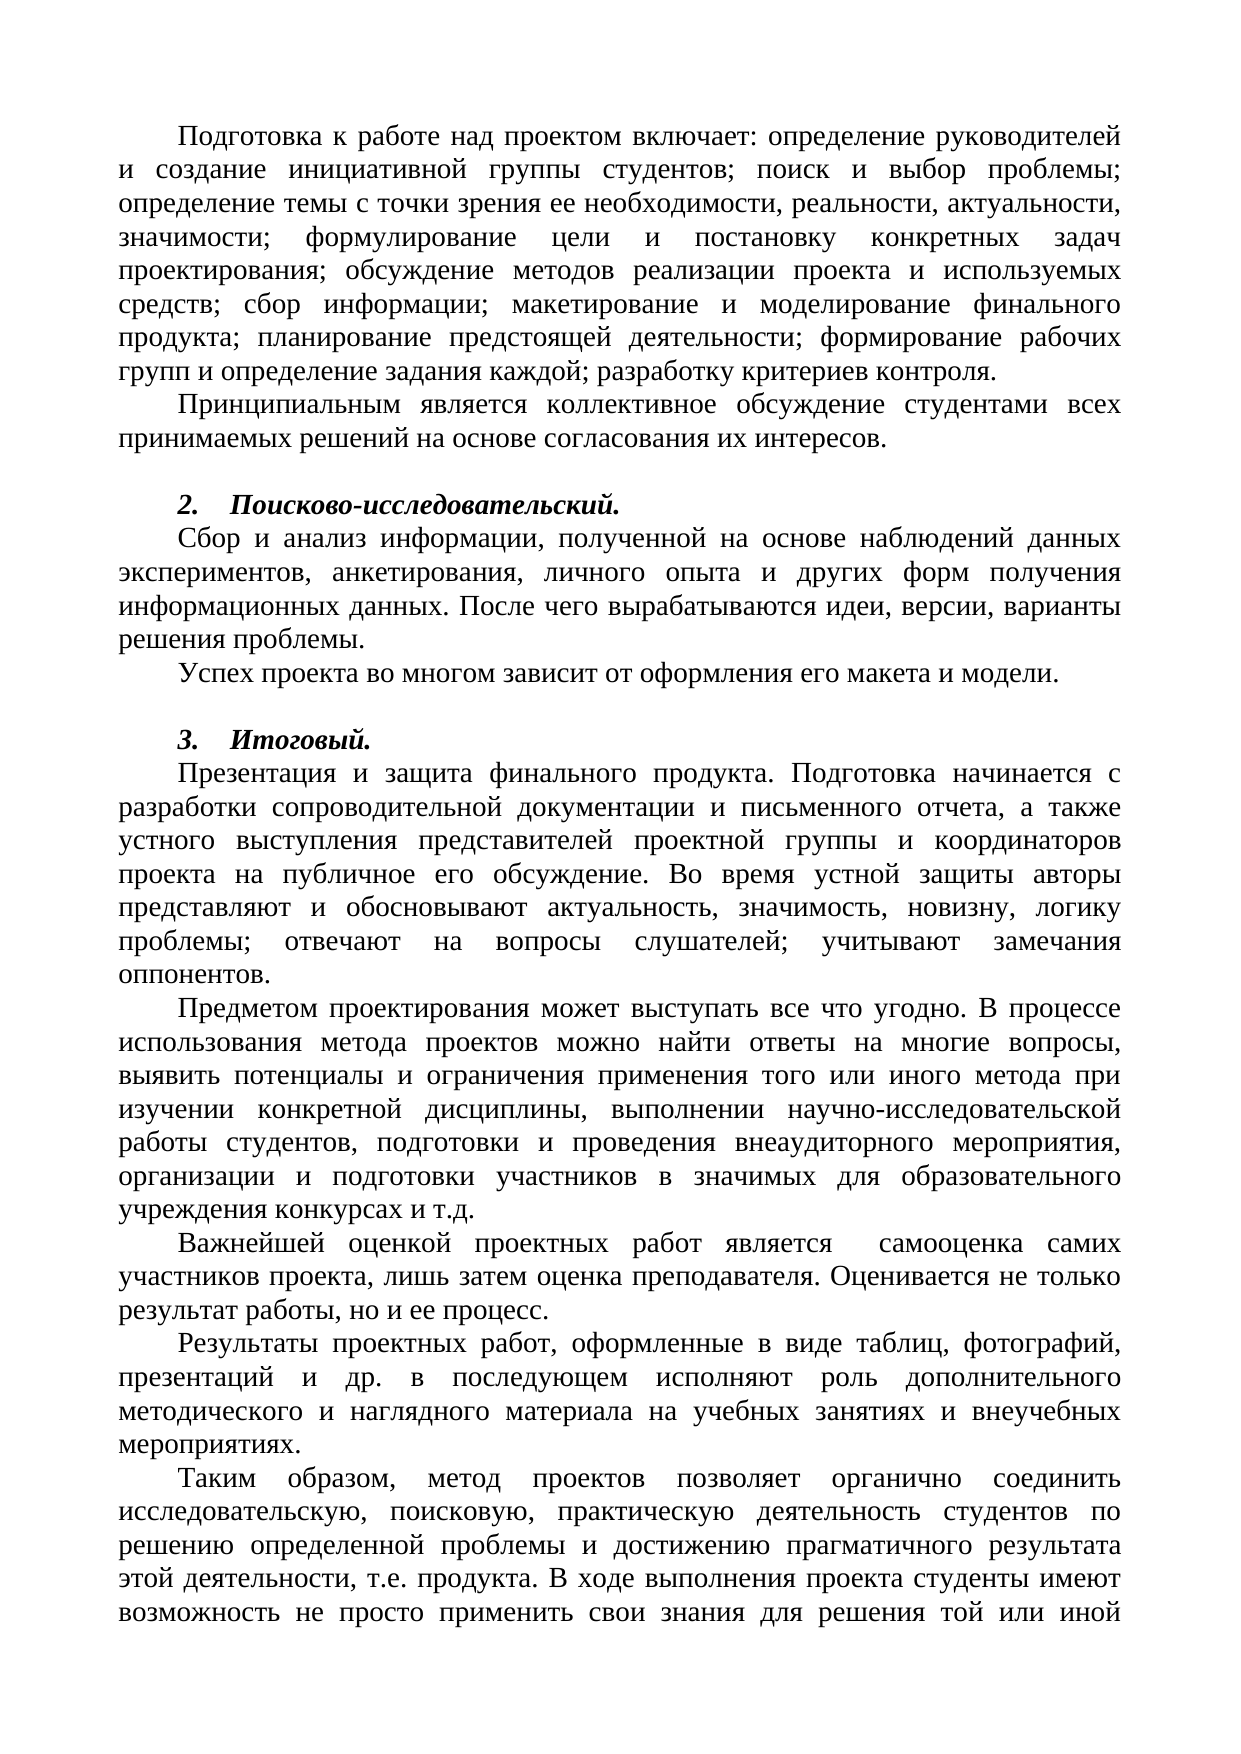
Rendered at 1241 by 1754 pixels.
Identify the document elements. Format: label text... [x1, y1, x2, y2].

text Успех проекта во многом зависит от оформления его макета и модели. [118, 655, 1122, 688]
list Итоговый. [177, 722, 1122, 755]
text Принципиальным является коллективное обсуждение студентами всех принимаемых решений на основе согласования их интересов. [118, 386, 1122, 453]
text Результаты проектных работ, оформленные в виде таблиц, фотографий, презентаций и др. в последующем исполняют роль дополнительного методического и наглядного материала на учебных занятиях и внеучебных мероприятиях. [118, 1326, 1122, 1460]
text Предметом проектирования может выступать все что угодно. В процессе использования метода проектов можно найти ответы на многие вопросы, выявить потенциалы и ограничения применения того или иного метода при изучении конкретной дисциплины, выполнении научно-исследовательской работы студентов, подготовки и проведения внеаудиторного мероприятия, организации и подготовки участников в значимых для образовательного учреждения конкурсах и т.д. [118, 990, 1122, 1225]
text Презентация и защита финального продукта. Подготовка начинается с разработки сопроводительной документации и письменного отчета, а также устного выступления представителей проектной группы и координаторов проекта на публичное его обсуждение. Во время устной защиты авторы представляют и обосновывают актуальность, значимость, новизну, логику проблемы; отвечают на вопросы слушателей; учитывают замечания оппонентов. [118, 755, 1122, 990]
text Подготовка к работе над проектом включает: определение руководителей и создание инициативной группы студентов; поиск и выбор проблемы; определение темы с точки зрения ее необходимости, реальности, актуальности, значимости; формулирование цели и постановку конкретных задач проектирования; обсуждение методов реализации проекта и используемых средств; сбор информации; макетирование и моделирование финального продукта; планирование предстоящей деятельности; формирование рабочих групп и определение задания каждой; разработку критериев контроля. [118, 118, 1122, 386]
list Поисково-исследовательский. [177, 487, 1122, 521]
text Важнейшей оценкой проектных работ является самооценка самих участников проекта, лишь затем оценка преподавателя. Оценивается не только результат работы, но и ее процесс. [118, 1225, 1122, 1326]
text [118, 1460, 1122, 1627]
text Сбор и анализ информации, полученной на основе наблюдений данных экспериментов, анкетирования, личного опыта и других форм получения информационных данных. После чего вырабатываются идеи, версии, варианты решения проблемы. [118, 521, 1122, 655]
